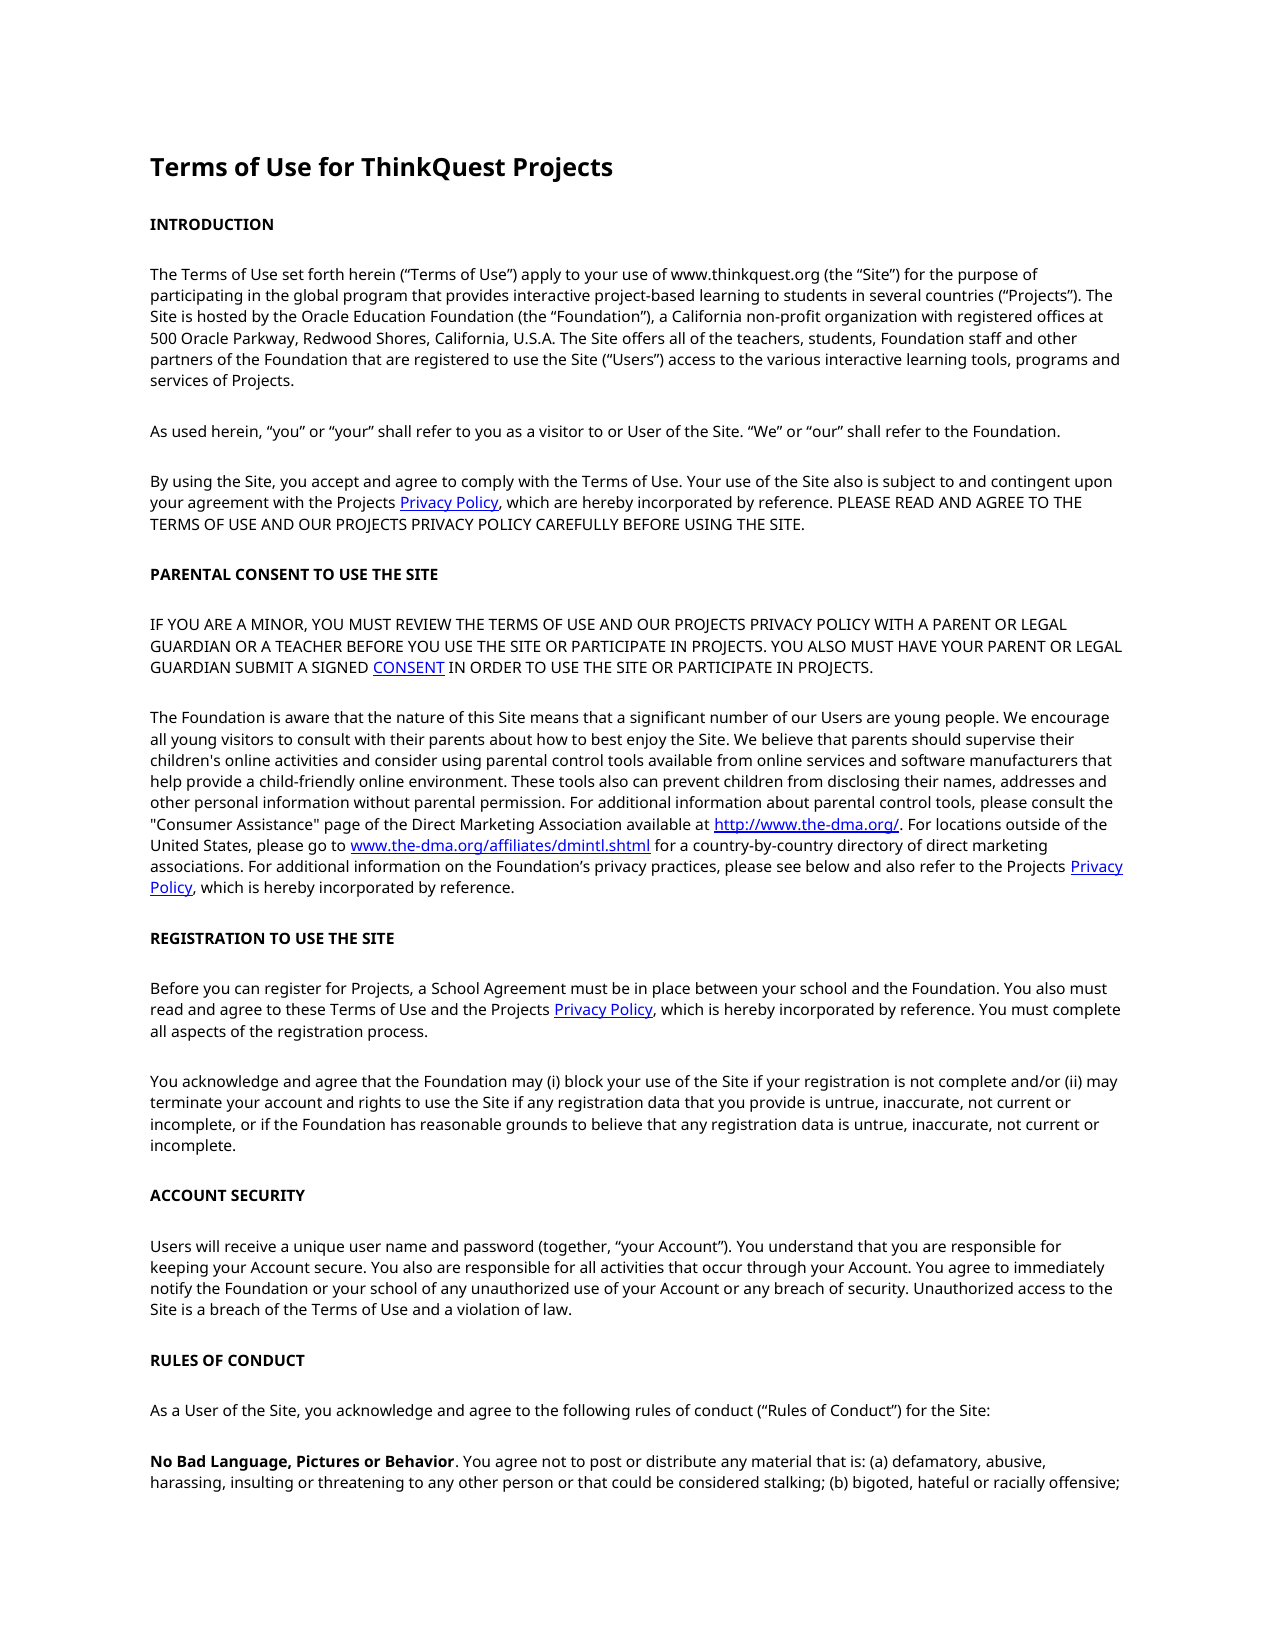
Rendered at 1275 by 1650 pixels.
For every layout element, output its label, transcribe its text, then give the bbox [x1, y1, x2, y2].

text RULES OF CONDUCT [150, 1349, 1125, 1371]
text IF YOU ARE A MINOR, YOU MUST REVIEW THE TERMS OF USE AND OUR PROJECTS PRIVACY POLICY WITH A PARENT OR LEGAL GUARDIAN OR A TEACHER BEFORE YOU USE THE SITE OR PARTICIPATE IN PROJECTS. YOU ALSO MUST HAVE YOUR PARENT OR LEGAL GUARDIAN SUBMIT A SIGNED CONSENT IN ORDER TO USE THE SITE OR PARTICIPATE IN PROJECTS. [150, 614, 1125, 678]
text Before you can register for Projects, a School Agreement must be in place between your school and the Foundation. You also must read and agree to these Terms of Use and the Projects Privacy Policy, which is hereby incorporated by reference. You must complete all aspects of the registration process. [150, 978, 1125, 1042]
text You acknowledge and agree that the Foundation may (i) block your use of the Site if your registration is not complete and/or (ii) may terminate your account and rights to use the Site if any registration data that you provide is untrue, inaccurate, not current or incomplete, or if the Foundation has reasonable grounds to believe that any registration data is untrue, inaccurate, not current or incomplete. [150, 1071, 1125, 1156]
text As a User of the Site, you acknowledge and agree to the following rules of conduct (“Rules of Conduct”) for the Site: [150, 1400, 1125, 1421]
text The Terms of Use set forth herein (“Terms of Use”) apply to your use of www.thinkquest.org (the “Site”) for the purpose of participating in the global program that provides interactive project-based learning to students in several countries (“Projects”). The Site is hosted by the Oracle Education Foundation (the “Foundation”), a California non-profit organization with registered offices at 500 Oracle Parkway, Redwood Shores, California, U.S.A. The Site offers all of the teachers, students, Foundation staff and other partners of the Foundation that are registered to use the Site (“Users”) access to the various interactive learning tools, programs and services of Projects. [150, 264, 1125, 391]
text As used herein, “you” or “your” shall refer to you as a visitor to or User of the Site. “We” or “our” shall refer to the Foundation. [150, 420, 1125, 442]
text By using the Site, you accept and agree to comply with the Terms of Use. Your use of the Site also is subject to and contingent upon your agreement with the Projects Privacy Policy, which are hereby incorporated by reference. PLEASE READ AND AGREE TO THE TERMS OF USE AND OUR PROJECTS PRIVACY POLICY CAREFULLY BEFORE USING THE SITE. [150, 471, 1125, 534]
text REGISTRATION TO USE THE SITE [150, 927, 1125, 949]
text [150, 1450, 1125, 1493]
text PARENTAL CONSENT TO USE THE SITE [150, 564, 1125, 585]
text INTRODUCTION [150, 213, 1125, 234]
text Users will receive a unique user name and password (together, “your Account”). You understand that you are responsible for keeping your Account secure. You also are responsible for all activities that occur through your Account. You agree to immediately notify the Foundation or your school of any unauthorized use of your Account or any breach of security. Unauthorized access to the Site is a breach of the Terms of Use and a violation of law. [150, 1235, 1125, 1320]
text Terms of Use for ThinkQuest Projects [150, 150, 1125, 184]
text The Foundation is aware that the nature of this Site means that a significant number of our Users are young people. We encourage all young visitors to consult with their parents about how to best enjoy the Site. We believe that parents should supervise their children's online activities and consider using parental control tools available from online services and software manufacturers that help provide a child-friendly online environment. These tools also can prevent children from disclosing their names, addresses and other personal information without parental permission. For additional information about parental control tools, please consult the "Consumer Assistance" page of the Direct Marketing Association available at http://www.the-dma.org/. For locations outside of the United States, please go to www.the-dma.org/affiliates/dmintl.shtml for a country-by-country directory of direct marketing associations. For additional information on the Foundation’s privacy practices, please see below and also refer to the Projects Privacy Policy, which is hereby incorporated by reference. [150, 707, 1125, 898]
text ACCOUNT SECURITY [150, 1185, 1125, 1206]
